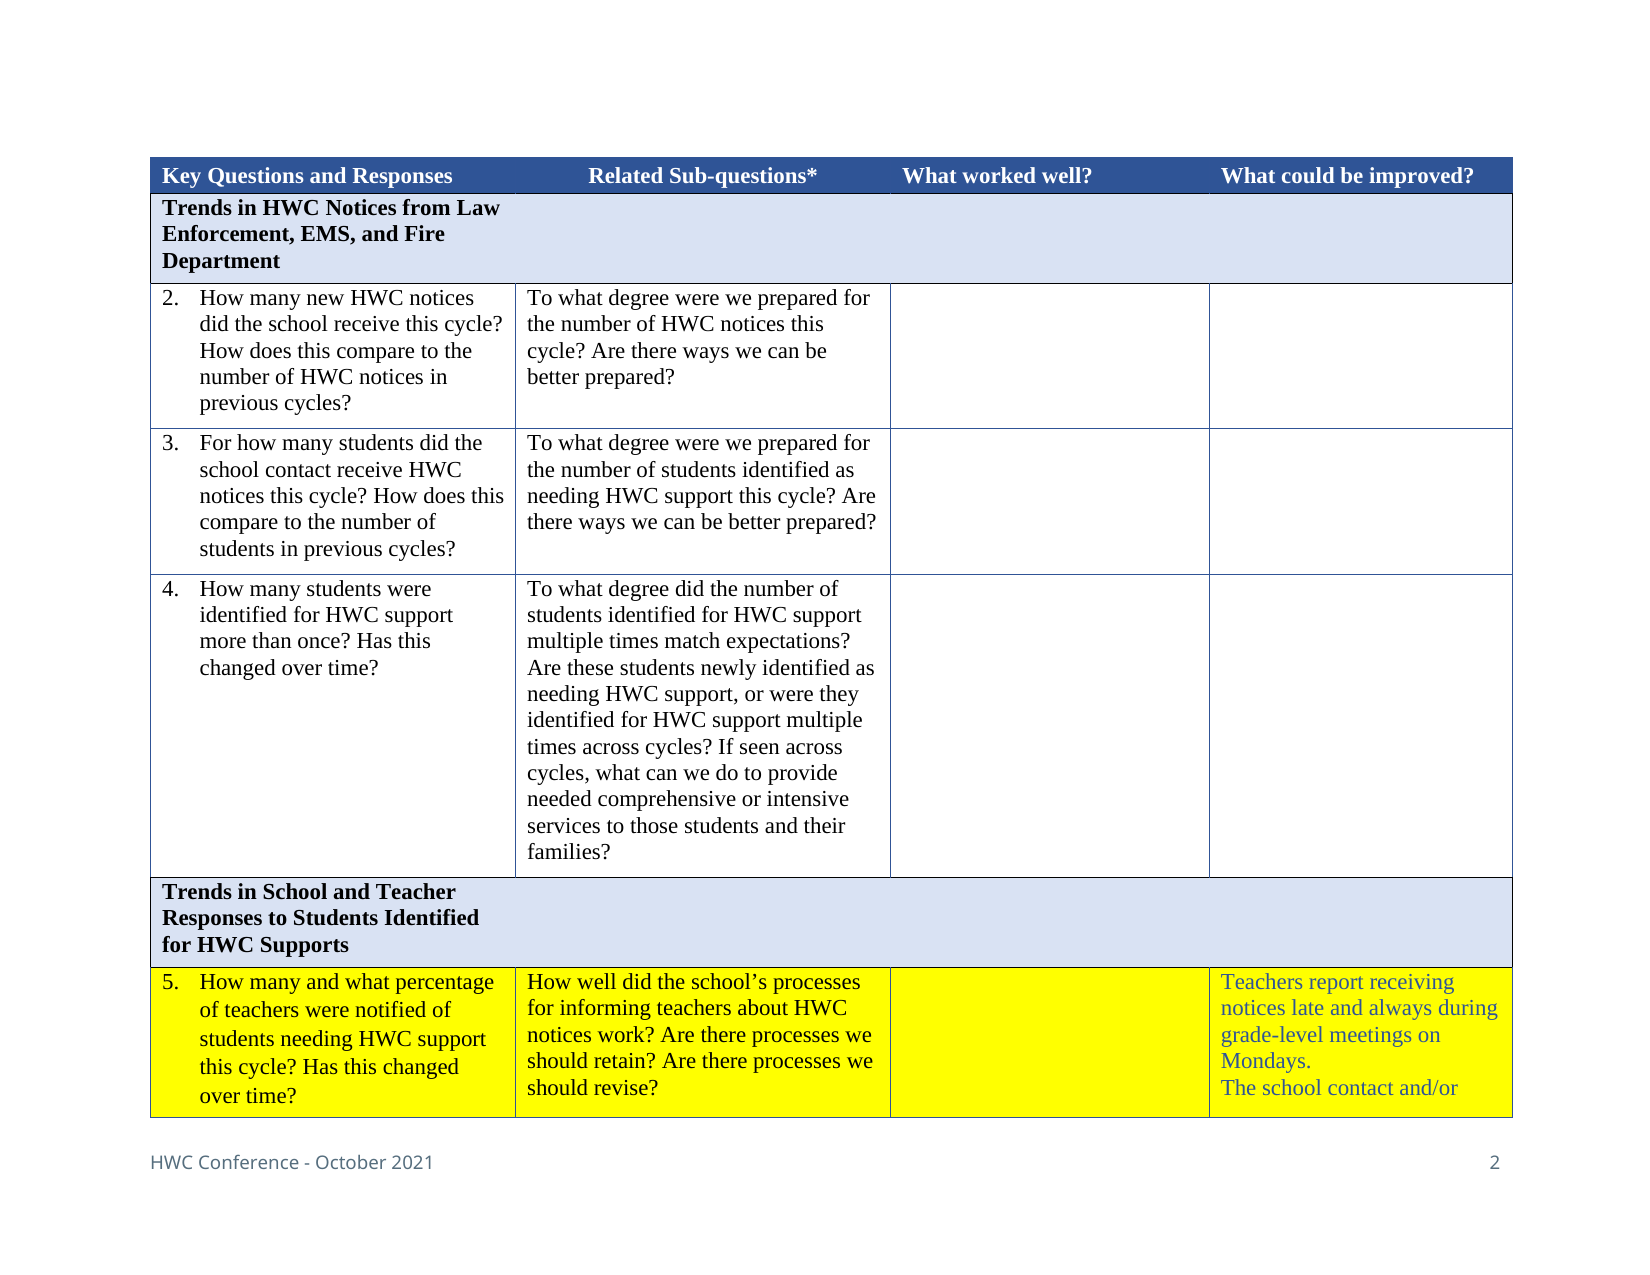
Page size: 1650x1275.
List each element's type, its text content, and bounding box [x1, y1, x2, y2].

table_cell [1209, 878, 1512, 967]
table_cell [1210, 284, 1512, 428]
table_cell To what degree were we prepared for the number of HWC notices this cycle? Are there ways we can be better prepared? [516, 284, 890, 428]
table_cell [1210, 429, 1512, 574]
table_cell [516, 194, 891, 283]
table_cell [891, 878, 1209, 967]
table_cell [891, 575, 1209, 877]
table_cell [1210, 575, 1512, 877]
table_cell Trends in School and Teacher Responses to Students Identified for HWC Supports [151, 878, 516, 967]
table_cell To what degree did the number of students identified for HWC support multiple times match expectations? Are these students newly identified as needing HWC support, or were they identified for HWC support multiple times across cycles? If seen across cycles, what can we do to provide needed comprehensive or intensive services to those students and their families? [516, 575, 890, 877]
table_cell [516, 878, 891, 967]
table_cell [891, 968, 1209, 1117]
table_cell [891, 429, 1209, 574]
table_cell [891, 284, 1209, 428]
table_cell [891, 194, 1209, 283]
table_cell How many new HWC notices did the school receive this cycle? How does this compare to the number of HWC notices in previous cycles? [151, 284, 515, 428]
table_header Related Sub-questions* [516, 158, 890, 193]
table_cell For how many students did the school contact receive HWC notices this cycle? How does this compare to the number of students in previous cycles? [151, 429, 515, 574]
table_cell Trends in HWC Notices from Law Enforcement, EMS, and Fire Department [151, 194, 516, 283]
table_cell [516, 968, 890, 1117]
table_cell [151, 968, 515, 1117]
table_header What could be improved? [1210, 158, 1512, 193]
table_cell To what degree were we prepared for the number of students identified as needing HWC support this cycle? Are there ways we can be better prepared? [516, 429, 890, 574]
table_header Key Questions and Responses [151, 158, 515, 193]
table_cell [1210, 968, 1512, 1117]
table_header What worked well? [891, 158, 1209, 193]
table_cell [1209, 194, 1512, 283]
table_cell How many students were identified for HWC support more than once? Has this changed over time? [151, 575, 515, 877]
